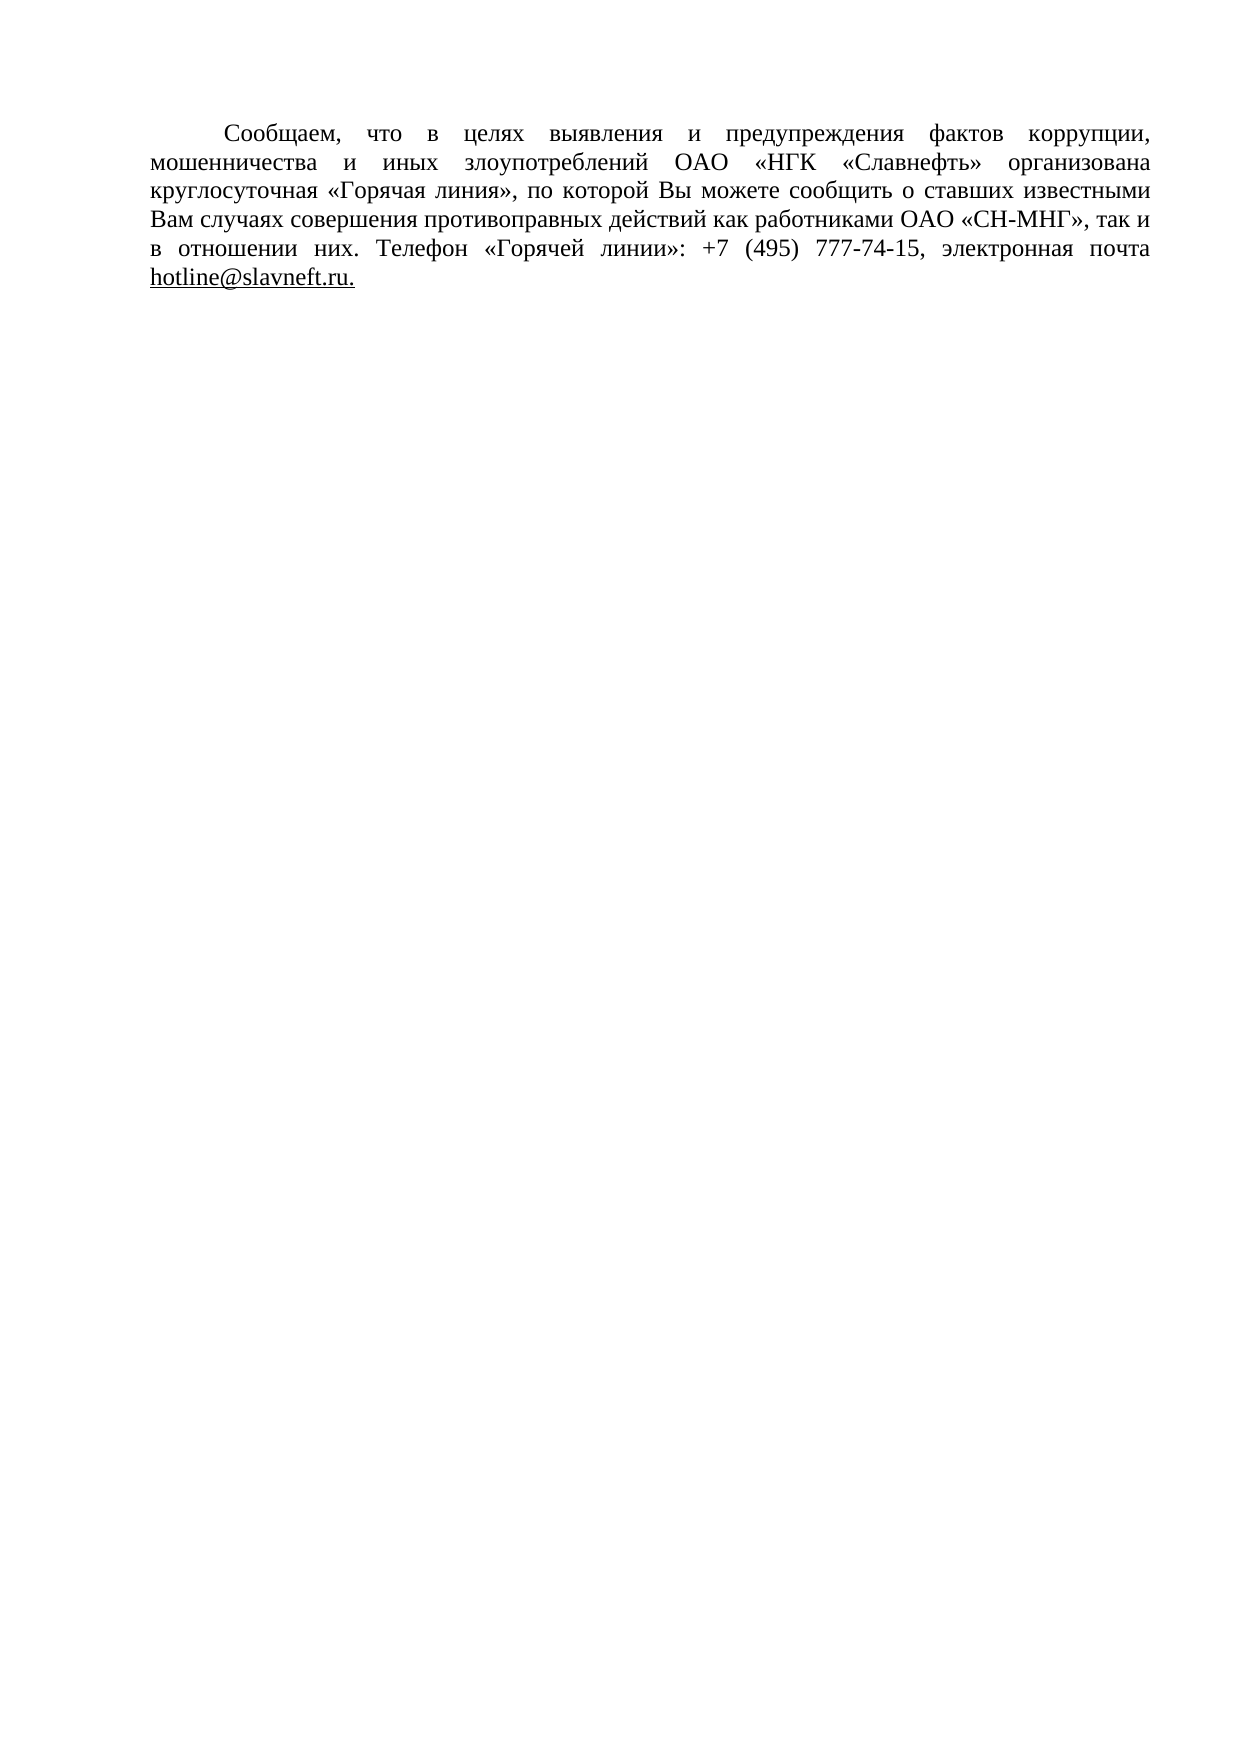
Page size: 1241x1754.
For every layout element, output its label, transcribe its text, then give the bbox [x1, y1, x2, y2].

text Сообщаем, что в целях выявления и предупреждения фактов коррупции, мошенничества и иных злоупотреблений ОАО «НГК «Славнефть» организована круглосуточная «Горячая линия», по которой Вы можете сообщить о ставших известными Вам случаях совершения противоправных действий как работниками ОАО «СН-МНГ», так и в отношении них. Телефон «Горячей линии»: +7 (495) 777-74-15, электронная почта hotline@slavneft.ru. [150, 118, 1152, 291]
